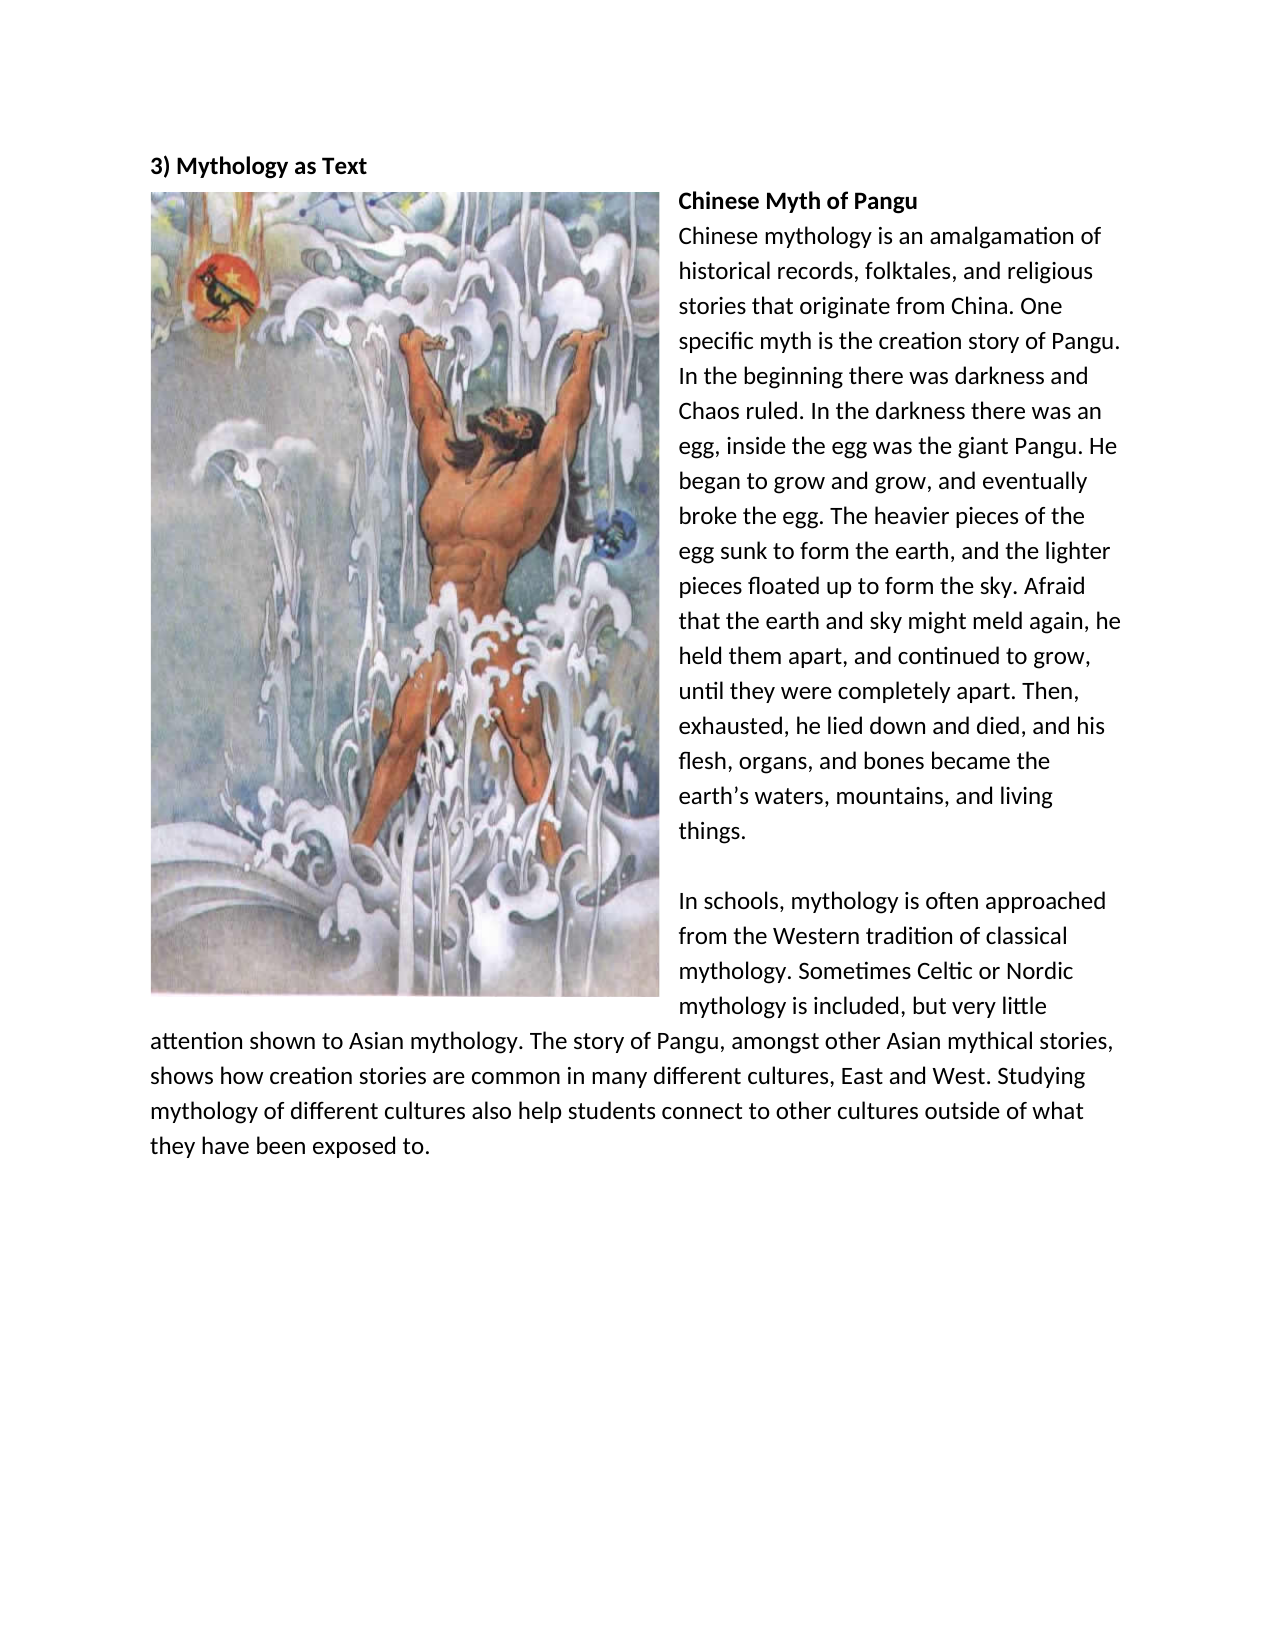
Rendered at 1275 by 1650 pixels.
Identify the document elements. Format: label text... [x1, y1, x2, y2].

text In schools, mythology is often approached from the Western tradition of classical mythology. Sometimes Celtic or Nordic mythology is included, but very little attention shown to Asian mythology. The story of Pangu, amongst other Asian mythical stories, shows how creation stories are common in many different cultures, East and West. Studying mythology of different cultures also help students connect to other cultures outside of what they have been exposed to. [150, 885, 1125, 1161]
text Chinese Myth of Pangu [150, 185, 1125, 216]
text Chinese mythology is an amalgamation of historical records, folktales, and religious stories that originate from China. One specific myth is the creation story of Pangu. In the beginning there was darkness and Chaos ruled. In the darkness there was an egg, inside the egg was the giant Pangu. He began to grow and grow, and eventually broke the egg. The heavier pieces of the egg sunk to form the earth, and the lighter pieces floated up to form the sky. Afraid that the earth and sky might meld again, he held them apart, and continued to grow, until they were completely apart. Then, exhausted, he lied down and died, and his flesh, organs, and bones became the earth’s waters, mountains, and living things. [660, 220, 1125, 846]
text 3) Mythology as Text [150, 150, 1125, 181]
picture [150, 192, 660, 995]
